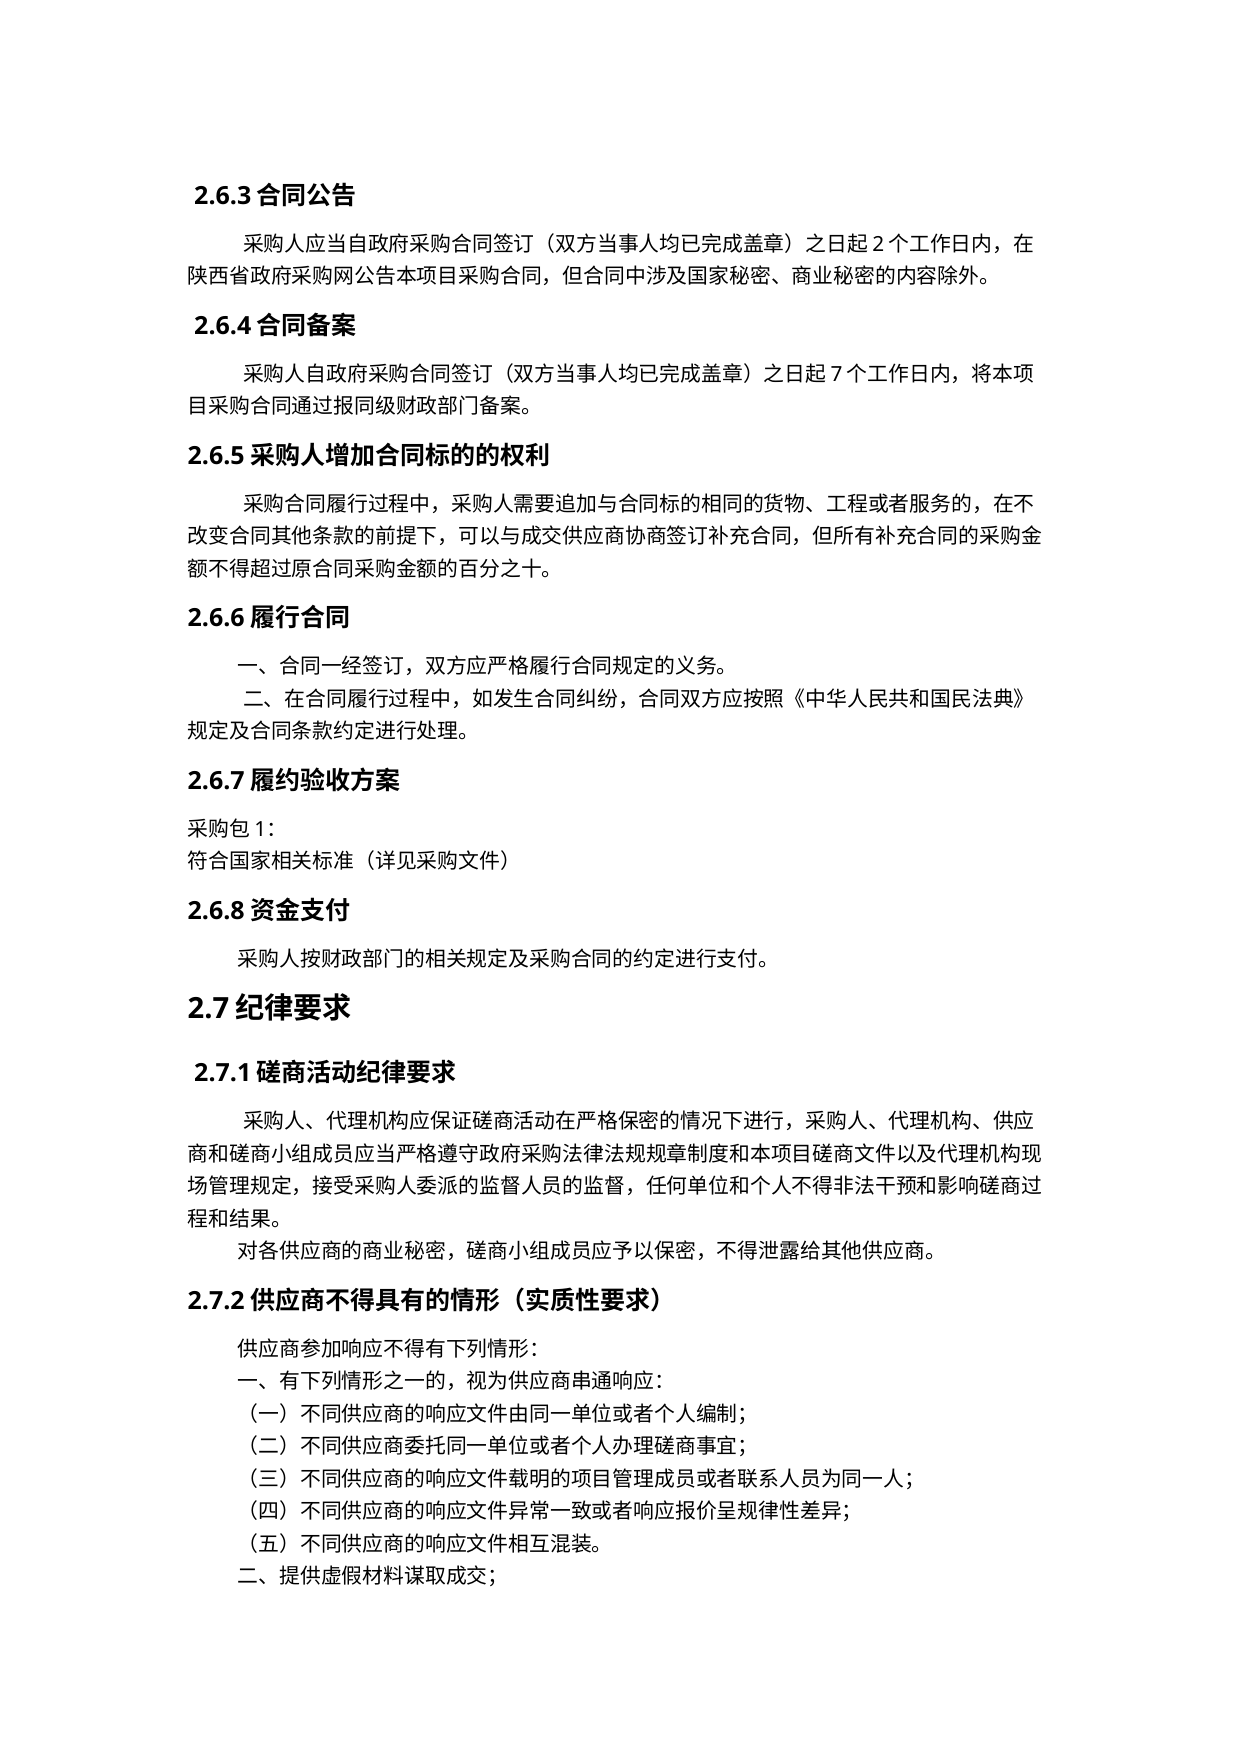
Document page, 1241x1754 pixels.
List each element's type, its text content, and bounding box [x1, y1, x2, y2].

text （三）不同供应商的响应文件载明的项目管理成员或者联系人员为同一人； [187, 1462, 1053, 1494]
text 2.6.6履行合同 [187, 584, 1053, 649]
text 2.7.2供应商不得具有的情形（实质性要求） [187, 1267, 1053, 1332]
text 采购人自政府采购合同签订（双方当事人均已完成盖章）之日起7个工作日内，将本项目采购合同通过报同级财政部门备案。 [187, 357, 1053, 422]
text 2.6.7履约验收方案 [187, 747, 1053, 812]
text （二）不同供应商委托同一单位或者个人办理磋商事宜； [187, 1429, 1053, 1462]
text 2.6.8资金支付 [187, 877, 1053, 942]
text 2.6.3合同公告 [187, 162, 1053, 227]
text 采购人按财政部门的相关规定及采购合同的约定进行支付。 [187, 942, 1053, 974]
text 二、在合同履行过程中，如发生合同纠纷，合同双方应按照《中华人民共和国民法典》规定及合同条款约定进行处理。 [187, 682, 1053, 747]
text 采购合同履行过程中，采购人需要追加与合同标的相同的货物、工程或者服务的，在不改变合同其他条款的前提下，可以与成交供应商协商签订补充合同，但所有补充合同的采购金额不得超过原合同采购金额的百分之十。 [187, 487, 1053, 584]
text 一、合同一经签订，双方应严格履行合同规定的义务。 [187, 649, 1053, 682]
text 采购人、代理机构应保证磋商活动在严格保密的情况下进行，采购人、代理机构、供应商和磋商小组成员应当严格遵守政府采购法律法规规章制度和本项目磋商文件以及代理机构现场管理规定，接受采购人委派的监督人员的监督，任何单位和个人不得非法干预和影响磋商过程和结果。 [187, 1104, 1053, 1234]
text 采购人应当自政府采购合同签订（双方当事人均已完成盖章）之日起2个工作日内，在陕西省政府采购网公告本项目采购合同，但合同中涉及国家秘密、商业秘密的内容除外。 [187, 227, 1053, 292]
text 符合国家相关标准（详见采购文件） [187, 844, 1053, 877]
text 二、提供虚假材料谋取成交； [187, 1559, 1053, 1592]
text 采购包1： [187, 812, 1053, 844]
text 2.6.4合同备案 [187, 292, 1053, 357]
text 2.7.1磋商活动纪律要求 [187, 1039, 1053, 1104]
text 2.7纪律要求 [187, 974, 1053, 1039]
text 一、有下列情形之一的，视为供应商串通响应： [187, 1364, 1053, 1397]
text 2.6.5采购人增加合同标的的权利 [187, 422, 1053, 487]
text （四）不同供应商的响应文件异常一致或者响应报价呈规律性差异； [187, 1494, 1053, 1527]
text 供应商参加响应不得有下列情形： [187, 1332, 1053, 1364]
text 对各供应商的商业秘密，磋商小组成员应予以保密，不得泄露给其他供应商。 [187, 1234, 1053, 1267]
text （五）不同供应商的响应文件相互混装。 [187, 1527, 1053, 1559]
text （一）不同供应商的响应文件由同一单位或者个人编制； [187, 1397, 1053, 1429]
